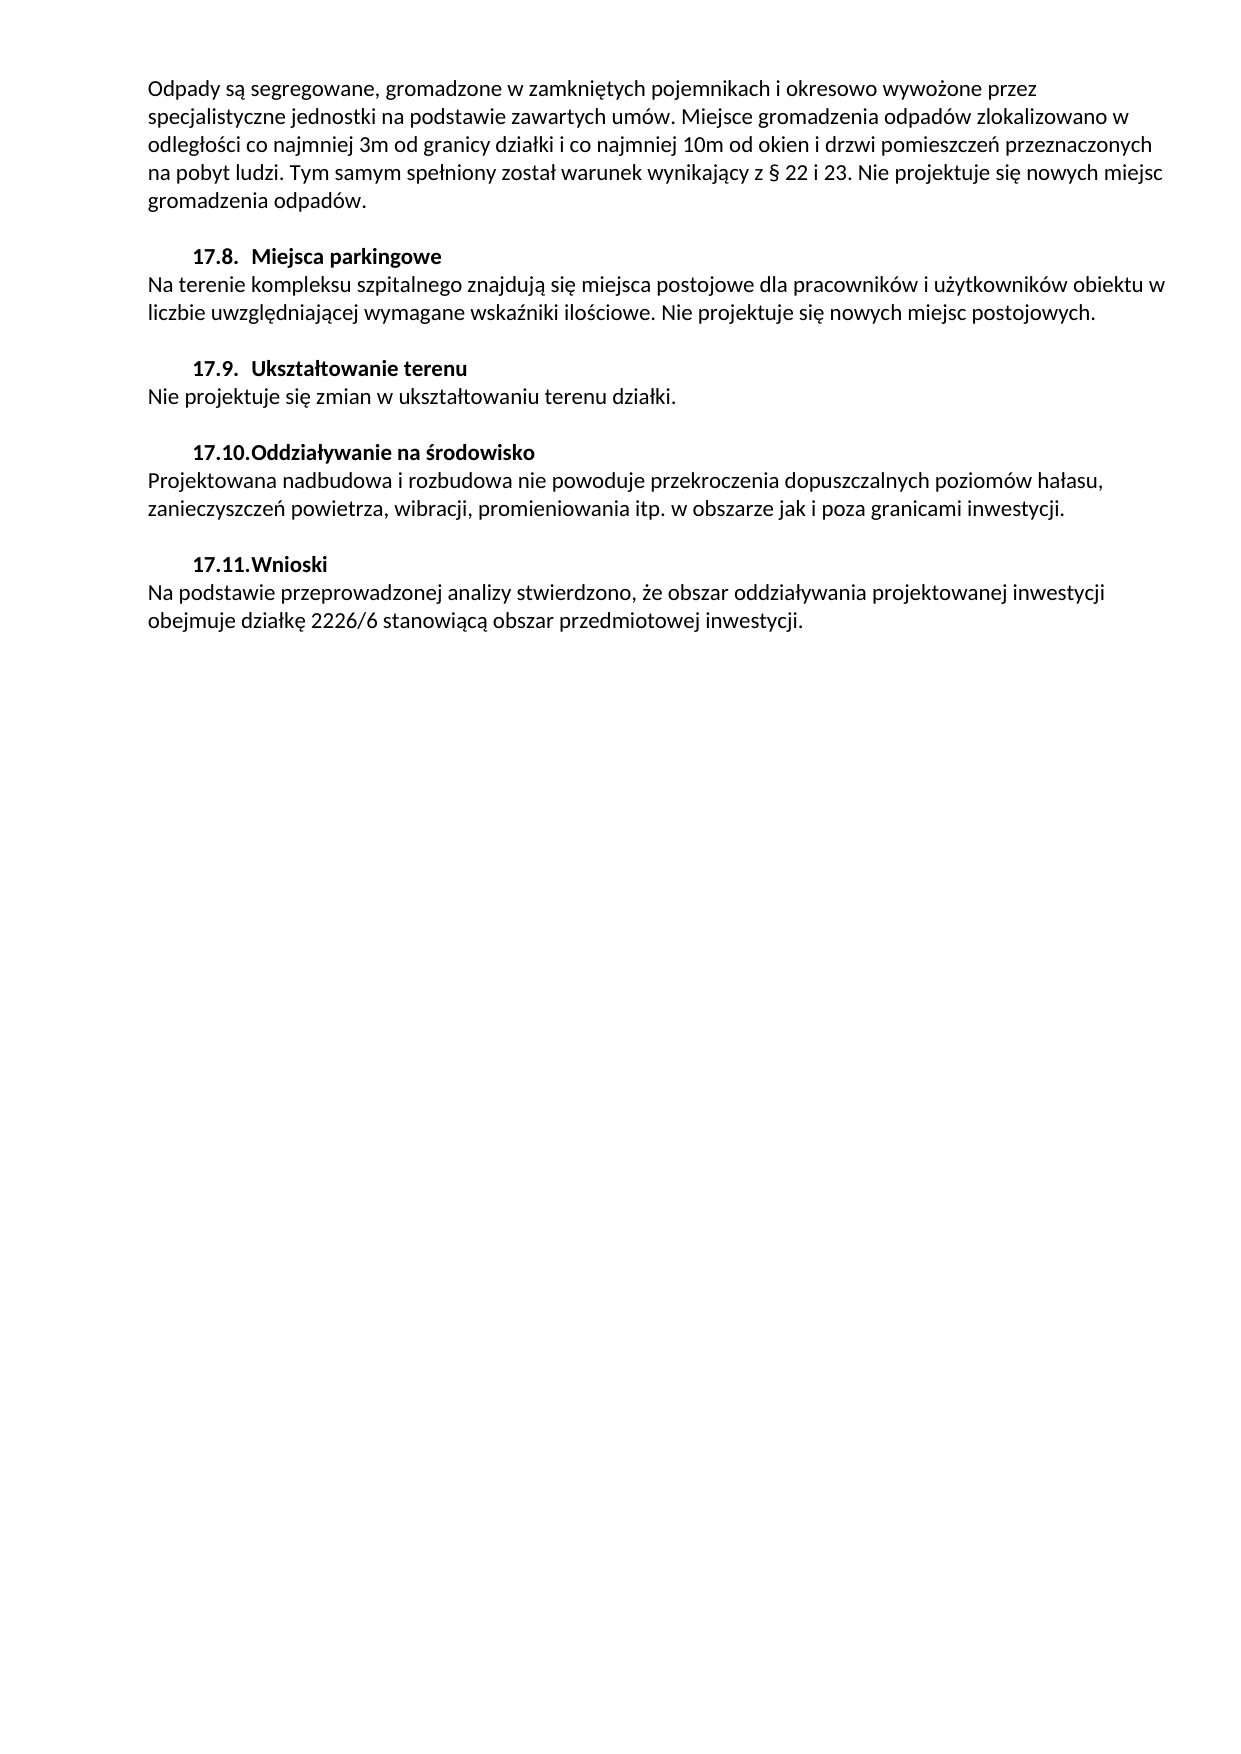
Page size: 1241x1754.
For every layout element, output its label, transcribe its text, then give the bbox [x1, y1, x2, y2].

list Oddziaływanie na środowisko [192, 438, 1181, 466]
text Na terenie kompleksu szpitalnego znajdują się miejsca postojowe dla pracowników i użytkowników obiektu w liczbie uwzględniającej wymagane wskaźniki ilościowe. Nie projektuje się nowych miejsc postojowych. [148, 270, 1181, 326]
list Miejsca parkingowe [192, 242, 1181, 270]
text Na podstawie przeprowadzonej analizy stwierdzono, że obszar oddziaływania projektowanej inwestycji obejmuje działkę 2226/6 stanowiącą obszar przedmiotowej inwestycji. [148, 578, 1181, 634]
text Projektowana nadbudowa i rozbudowa nie powoduje przekroczenia dopuszczalnych poziomów hałasu, zanieczyszczeń powietrza, wibracji, promieniowania itp. w obszarze jak i poza granicami inwestycji. [148, 466, 1181, 522]
list Wnioski [192, 550, 1181, 578]
list Ukształtowanie terenu [192, 354, 1181, 382]
text Odpady są segregowane, gromadzone w zamkniętych pojemnikach i okresowo wywożone przez specjalistyczne jednostki na podstawie zawartych umów. Miejsce gromadzenia odpadów zlokalizowano w odległości co najmniej 3m od granicy działki i co najmniej 10m od okien i drzwi pomieszczeń przeznaczonych na pobyt ludzi. Tym samym spełniony został warunek wynikający z § 22 i 23. Nie projektuje się nowych miejsc gromadzenia odpadów. [148, 74, 1181, 214]
text Nie projektuje się zmian w ukształtowaniu terenu działki. [148, 382, 1181, 410]
